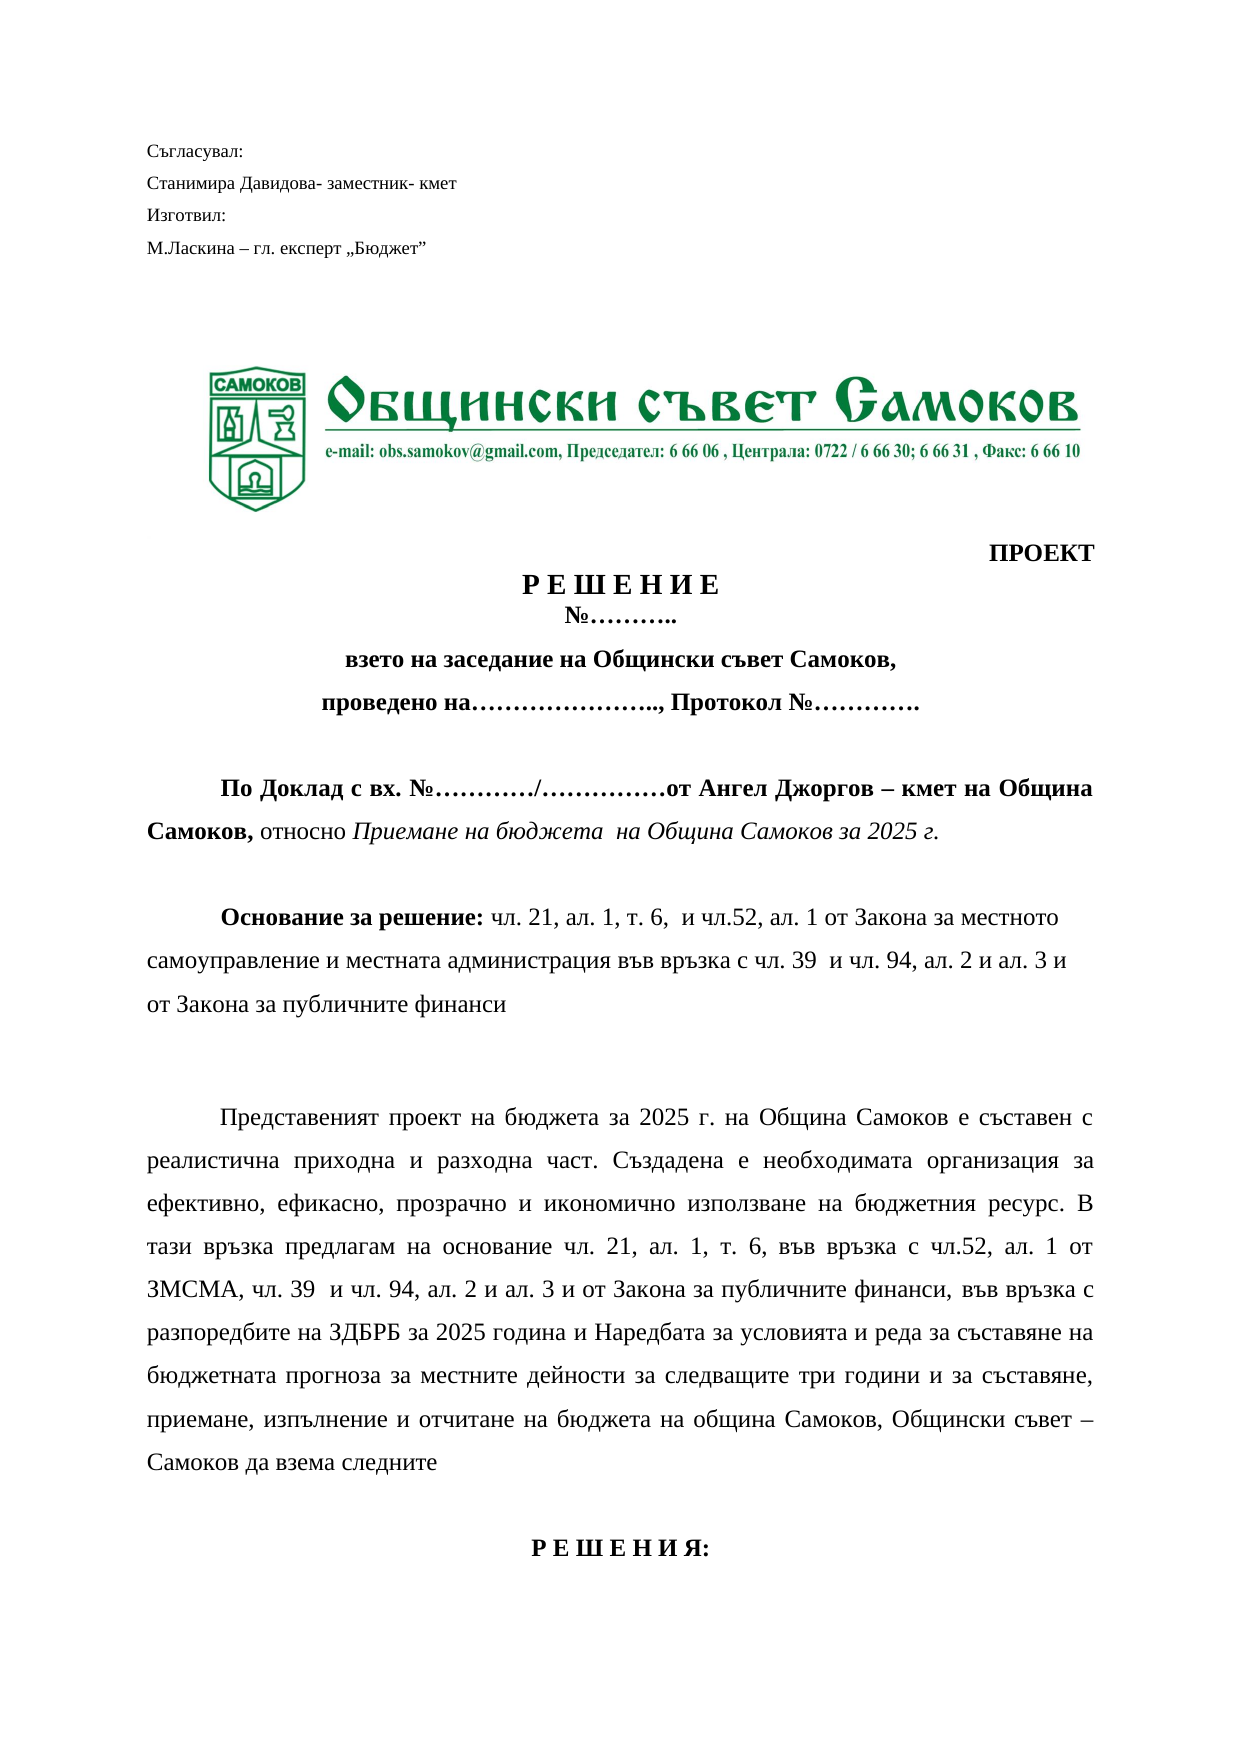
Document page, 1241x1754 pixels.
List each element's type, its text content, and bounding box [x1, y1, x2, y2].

text Р Е Ш Е Н И Е [147, 567, 1094, 601]
text Р Е Ш Е Н И Я: [147, 1533, 1094, 1562]
picture [146, 341, 1182, 539]
text Станимира Давидова- заместник- кмет [147, 172, 1094, 194]
text Съгласувал: [147, 140, 1094, 161]
text проведено на………………….., Протокол №…………. [147, 687, 1094, 716]
text По Доклад с вх. №…………/……………от Ангел Джоргов – кмет на Община Самоков, относно Приемане на бюджета на Община Самоков за 2025 г. [147, 773, 1094, 845]
text Представеният проект на бюджета за 2025 г. на Община Самоков е съставен с реалистична приходна и разходна част. Създадена е необходимата организация за ефективно, ефикасно, прозрачно и икономично използване на бюджетния ресурс. В тази връзка предлагам на основание чл. 21, ал. 1, т. 6, във връзка с чл.52, ал. 1 от ЗМСМА, чл. 39 и чл. 94, ал. 2 и ал. 3 и от Закона за публичните финанси, във връзка с разпоредбите на ЗДБРБ за 2025 година и Наредбата за условията и реда за съставяне на бюджетната прогноза за местните дейности за следващите три години и за съставяне, приемане, изпълнение и отчитане на бюджета на община Самоков, Общински съвет – Самоков да взема следните [147, 1102, 1094, 1476]
text Изготвил: [147, 204, 1094, 226]
text №……….. [147, 601, 1094, 629]
text взето на заседание на Общински съвет Самоков, [147, 644, 1094, 672]
text М.Ласкина – гл. експерт „Бюджет” [147, 237, 1094, 258]
text Основание за решение: чл. 21, ал. 1, т. 6, и чл.52, ал. 1 от Закона за местното самоуправление и местната администрация във връзка с чл. 39 и чл. 94, ал. 2 и ал. 3 и от Закона за публичните финанси [147, 902, 1094, 1017]
text ПРОЕКТ [147, 539, 1094, 567]
